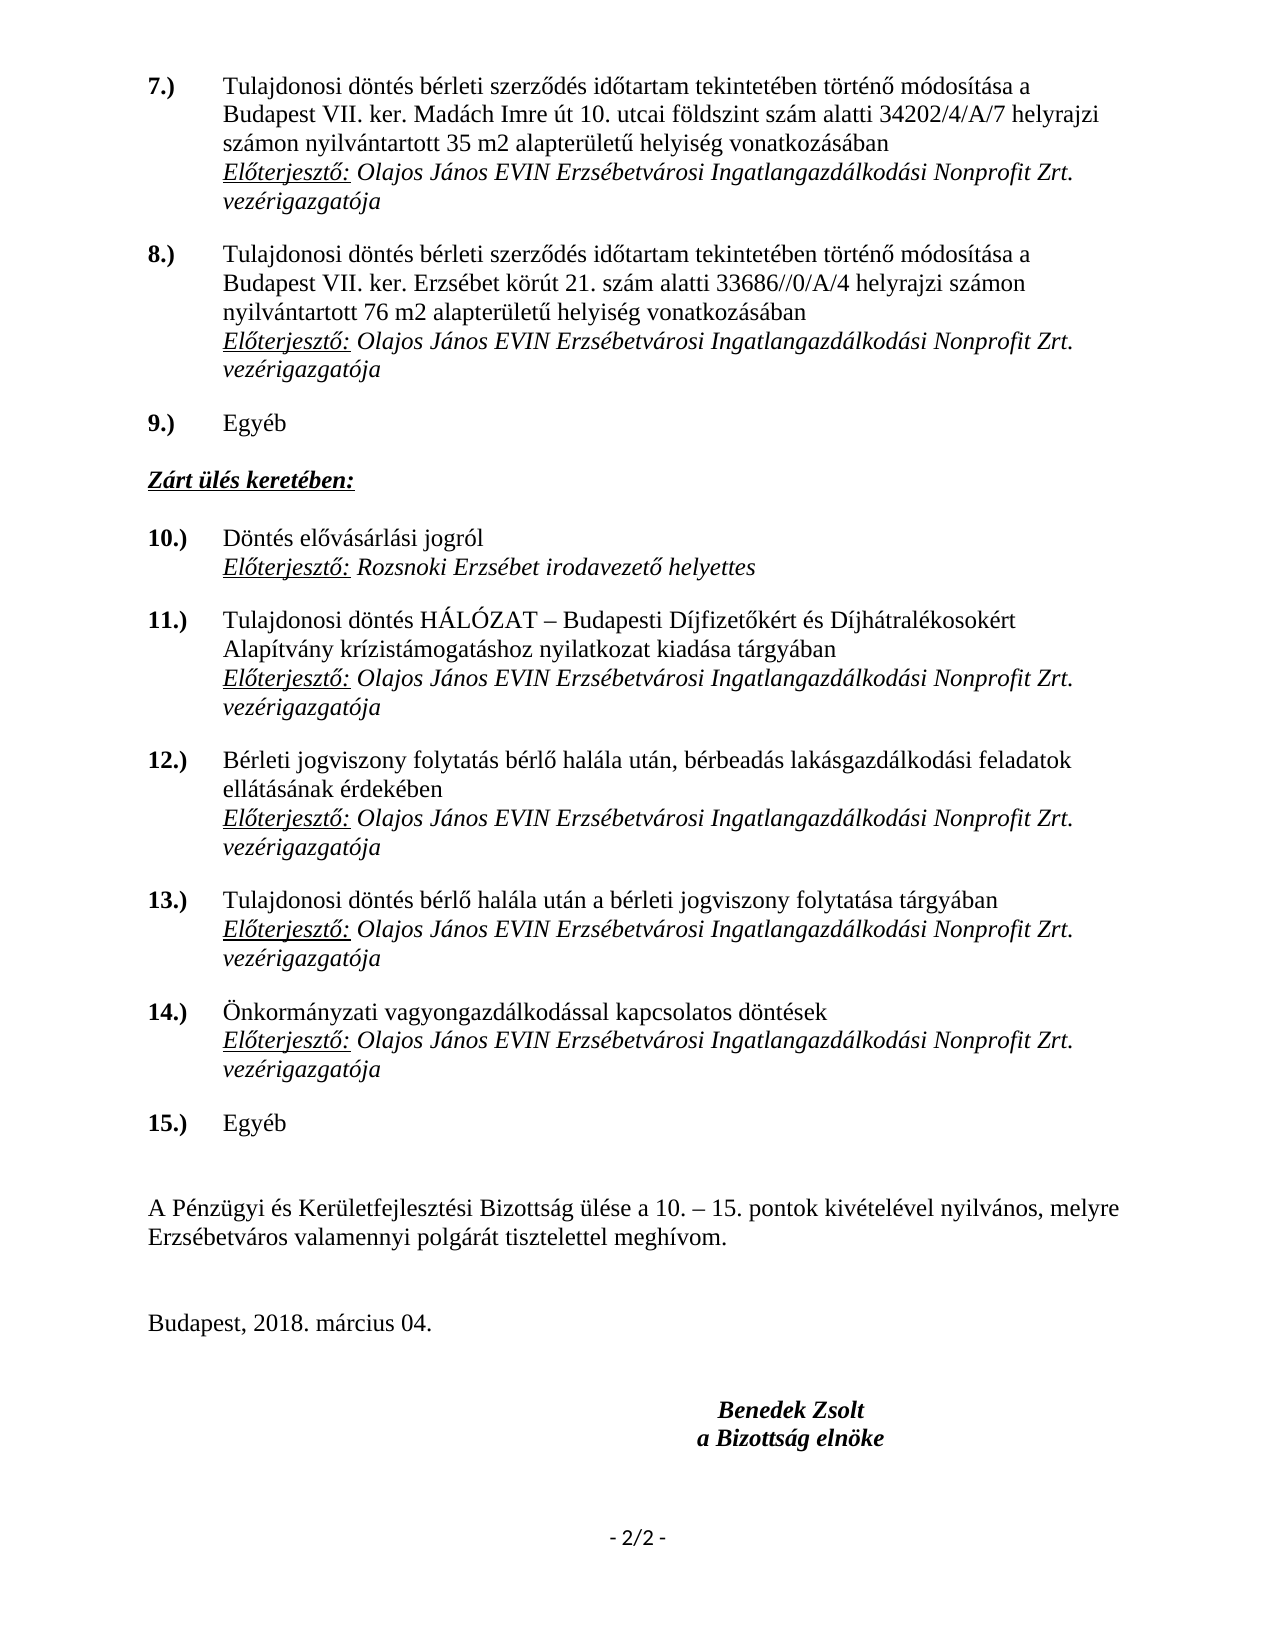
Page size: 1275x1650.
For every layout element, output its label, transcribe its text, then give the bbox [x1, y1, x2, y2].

text A Pénzügyi és Kerületfejlesztési Bizottság ülése a 10. – 15. pontok kivételével nyilvános, melyre Erzsébetváros valamennyi polgárát tisztelettel meghívom. [148, 1193, 1127, 1251]
text 8.) Tulajdonosi döntés bérleti szerződés időtartam tekintetében történő módosítása a Budapest VII. ker. Erzsébet körút 21. szám alatti 33686//0/A/4 helyrajzi számon nyilvántartott 76 m2 alapterületű helyiség vonatkozásában Előterjesztő: Olajos János EVIN Erzsébetvárosi Ingatlangazdálkodási Nonprofit Zrt. vezérigazgatója [148, 239, 1127, 383]
text 10.) Döntés elővásárlási jogról Előterjesztő: Rozsnoki Erzsébet irodavezető helyettes [148, 523, 1127, 581]
text 14.) Önkormányzati vagyongazdálkodással kapcsolatos döntések Előterjesztő: Olajos János EVIN Erzsébetvárosi Ingatlangazdálkodási Nonprofit Zrt. vezérigazgatója [148, 997, 1127, 1083]
text 7.) Tulajdonosi döntés bérleti szerződés időtartam tekintetében történő módosítása a Budapest VII. ker. Madách Imre út 10. utcai földszint szám alatti 34202/4/A/7 helyrajzi számon nyilvántartott 35 m2 alapterületű helyiség vonatkozásában Előterjesztő: Olajos János EVIN Erzsébetvárosi Ingatlangazdálkodási Nonprofit Zrt. vezérigazgatója [148, 71, 1127, 214]
text 13.) Tulajdonosi döntés bérlő halála után a bérleti jogviszony folytatása tárgyában Előterjesztő: Olajos János EVIN Erzsébetvárosi Ingatlangazdálkodási Nonprofit Zrt. vezérigazgatója [148, 886, 1127, 972]
text 12.) Bérleti jogviszony folytatás bérlő halála után, bérbeadás lakásgazdálkodási feladatok ellátásának érdekében Előterjesztő: Olajos János EVIN Erzsébetvárosi Ingatlangazdálkodási Nonprofit Zrt. vezérigazgatója [148, 746, 1127, 861]
text a Bizottság elnöke [648, 1423, 934, 1452]
text Budapest, 2018. március 04. [148, 1308, 1127, 1337]
text Benedek Zsolt [648, 1395, 934, 1423]
text 15.) Egyéb [148, 1108, 1127, 1165]
text Zárt ülés keretében: [148, 465, 1127, 494]
text 11.) Tulajdonosi döntés HÁLÓZAT – Budapesti Díjfizetőkért és Díjhátralékosokért Alapítvány krízistámogatáshoz nyilatkozat kiadása tárgyában Előterjesztő: Olajos János EVIN Erzsébetvárosi Ingatlangazdálkodási Nonprofit Zrt. vezérigazgatója [148, 606, 1127, 721]
text 9.) Egyéb [148, 408, 1127, 465]
